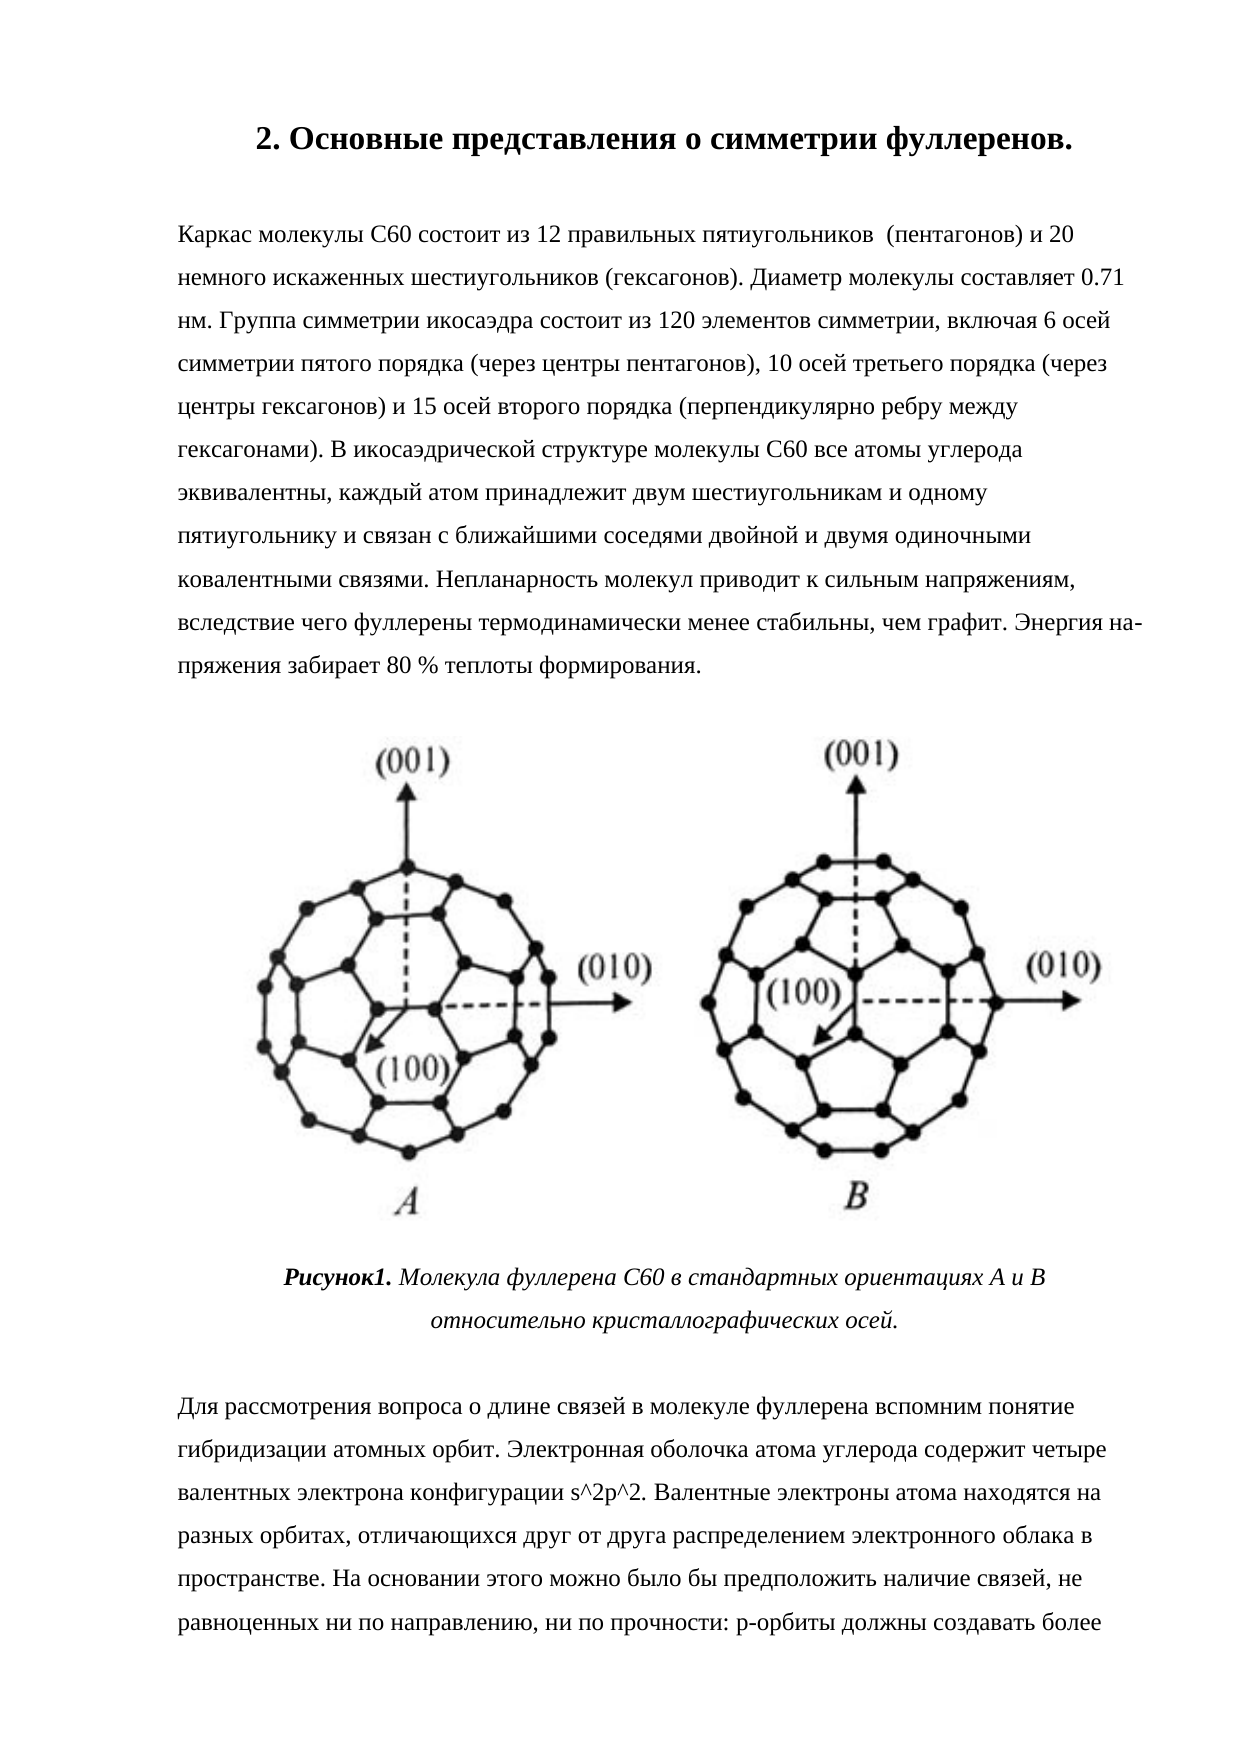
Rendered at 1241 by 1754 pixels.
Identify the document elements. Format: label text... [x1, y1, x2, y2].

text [177, 1391, 1152, 1635]
text 2. Основные представления о симметрии фуллеренов. [177, 118, 1152, 156]
text Рисунок1. Молекула фуллерена С60 в стандартных ориентациях А и В [177, 1262, 1152, 1290]
text Каркас молекулы С60 состоит из 12 правильных пятиугольников (пентагонов) и 20 немного искаженных шестиугольников (гексагонов). Диаметр молекулы составляет 0.71 нм. Группа симметрии икосаэдра состоит из 120 элементов симметрии, включая 6 осей симметрии пятого порядка (через центры пентагонов), 10 осей третьего порядка (через центры гексагонов) и 15 осей второго порядка (перпендикулярно ребру между гексагонами). В икосаэдрической структуре молекулы С60 все атомы углерода эквивалентны, каждый атом принадлежит двум шестиугольникам и одному пятиугольнику и связан с ближайшими соседями двойной и двумя одиночными ковалентными связями. Непланарность молекул приводит к сильным напряжениям, вследствие чего фуллерены термодинамически менее стабильны, чем графит. Энергия напряжения забирает 80 % теплоты формирования. [177, 219, 1152, 679]
text относительно кристаллографических осей. [177, 1305, 1152, 1333]
picture [195, 736, 1134, 1248]
